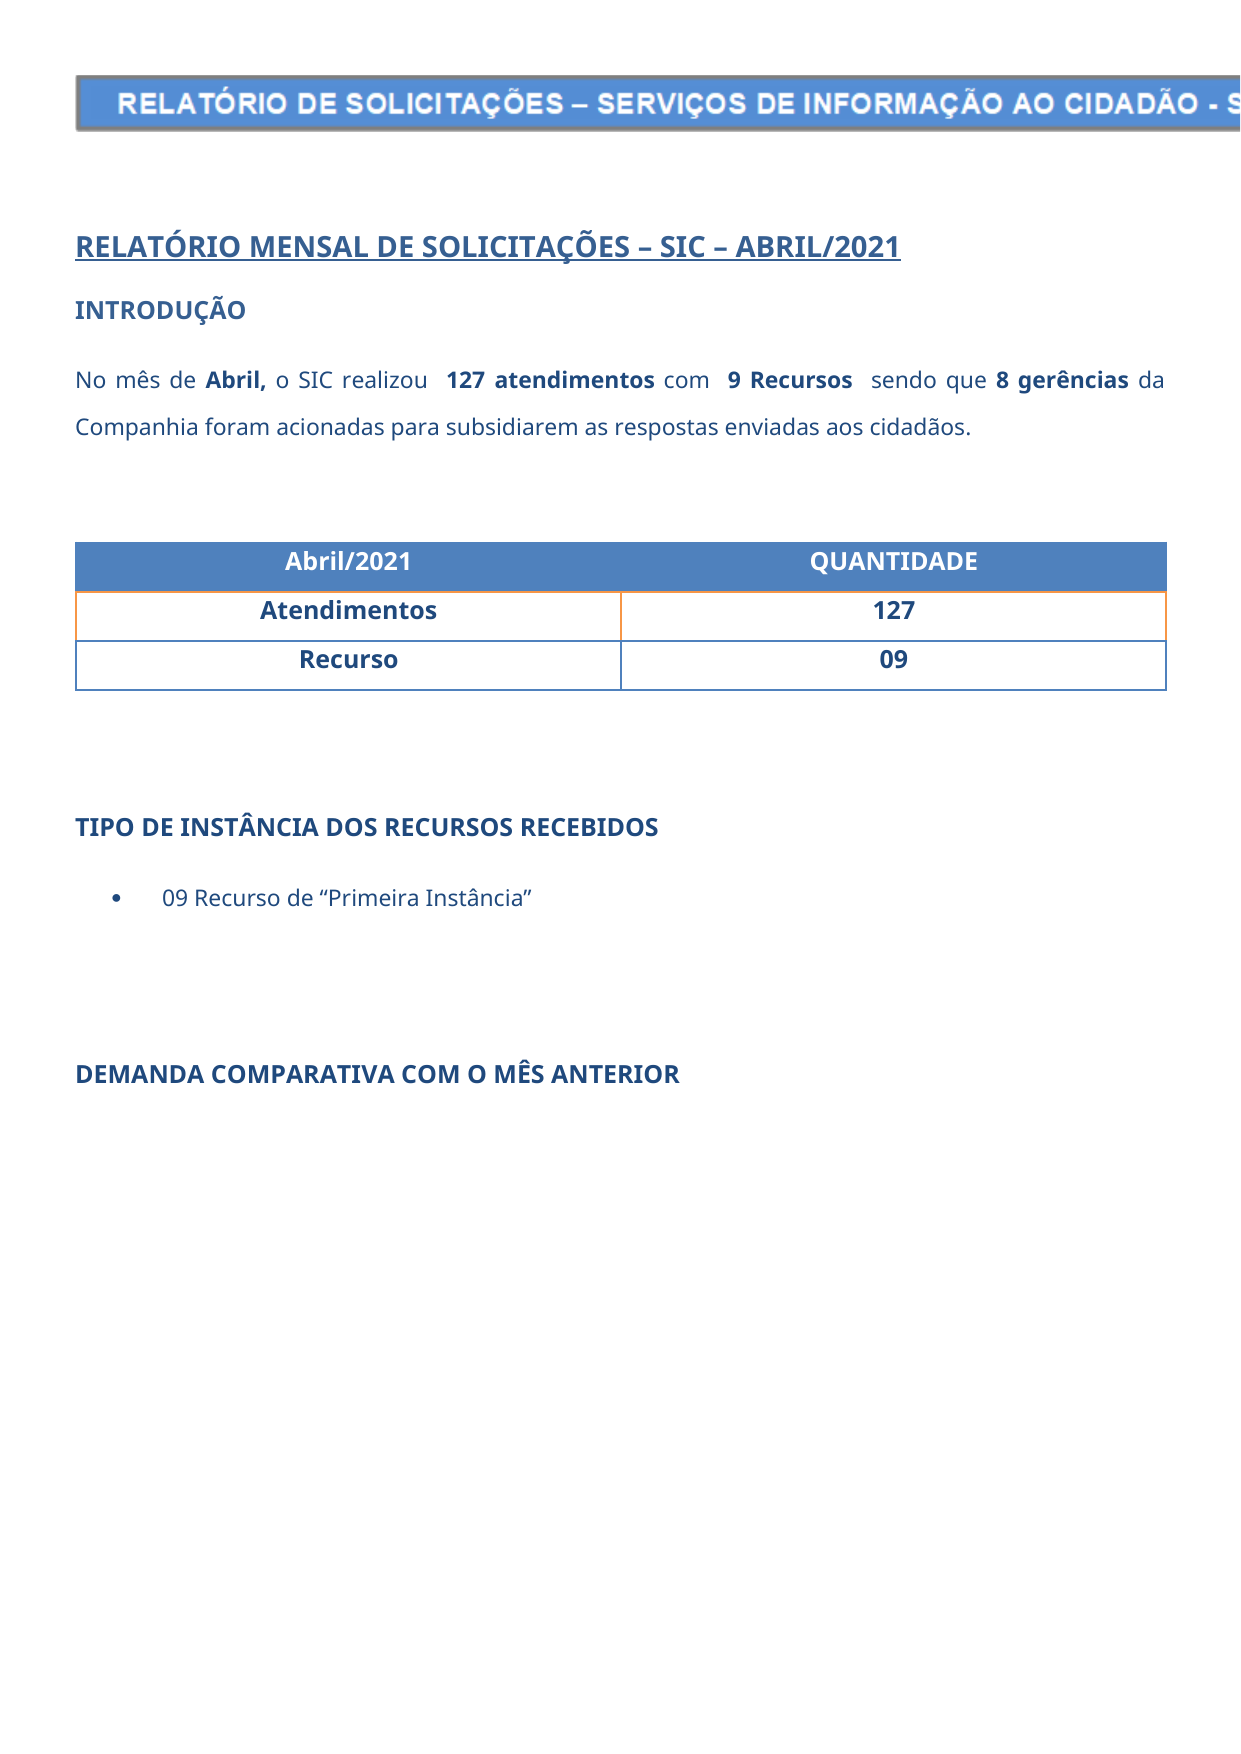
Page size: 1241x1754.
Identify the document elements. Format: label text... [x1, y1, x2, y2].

table_cell Atendimentos [77, 593, 620, 640]
table_cell 127 [622, 593, 1165, 640]
text RELATÓRIO MENSAL DE SOLICITAÇÕES – SIC – ABRIL/2021 [75, 226, 1165, 266]
text No mês de Abril, o SIC realizou 127 atendimentos com 9 Recursos sendo que 8 gerências da Companhia foram acionadas para subsidiarem as respostas enviadas aos cidadãos. [75, 364, 1165, 442]
text INTRODUÇÃO [75, 292, 1165, 326]
table_cell 09 [622, 642, 1165, 689]
text DEMANDA COMPARATIVA COM O MÊS ANTERIOR [75, 1057, 1165, 1091]
table_header Abril/2021 [77, 544, 620, 591]
table_cell Recurso [77, 642, 620, 689]
list 09 Recurso de “Primeira Instância” [112, 882, 1165, 913]
text TIPO DE INSTÂNCIA DOS RECURSOS RECEBIDOS [75, 810, 1165, 844]
picture [75, 75, 1241, 135]
table_header QUANTIDADE [622, 544, 1165, 591]
